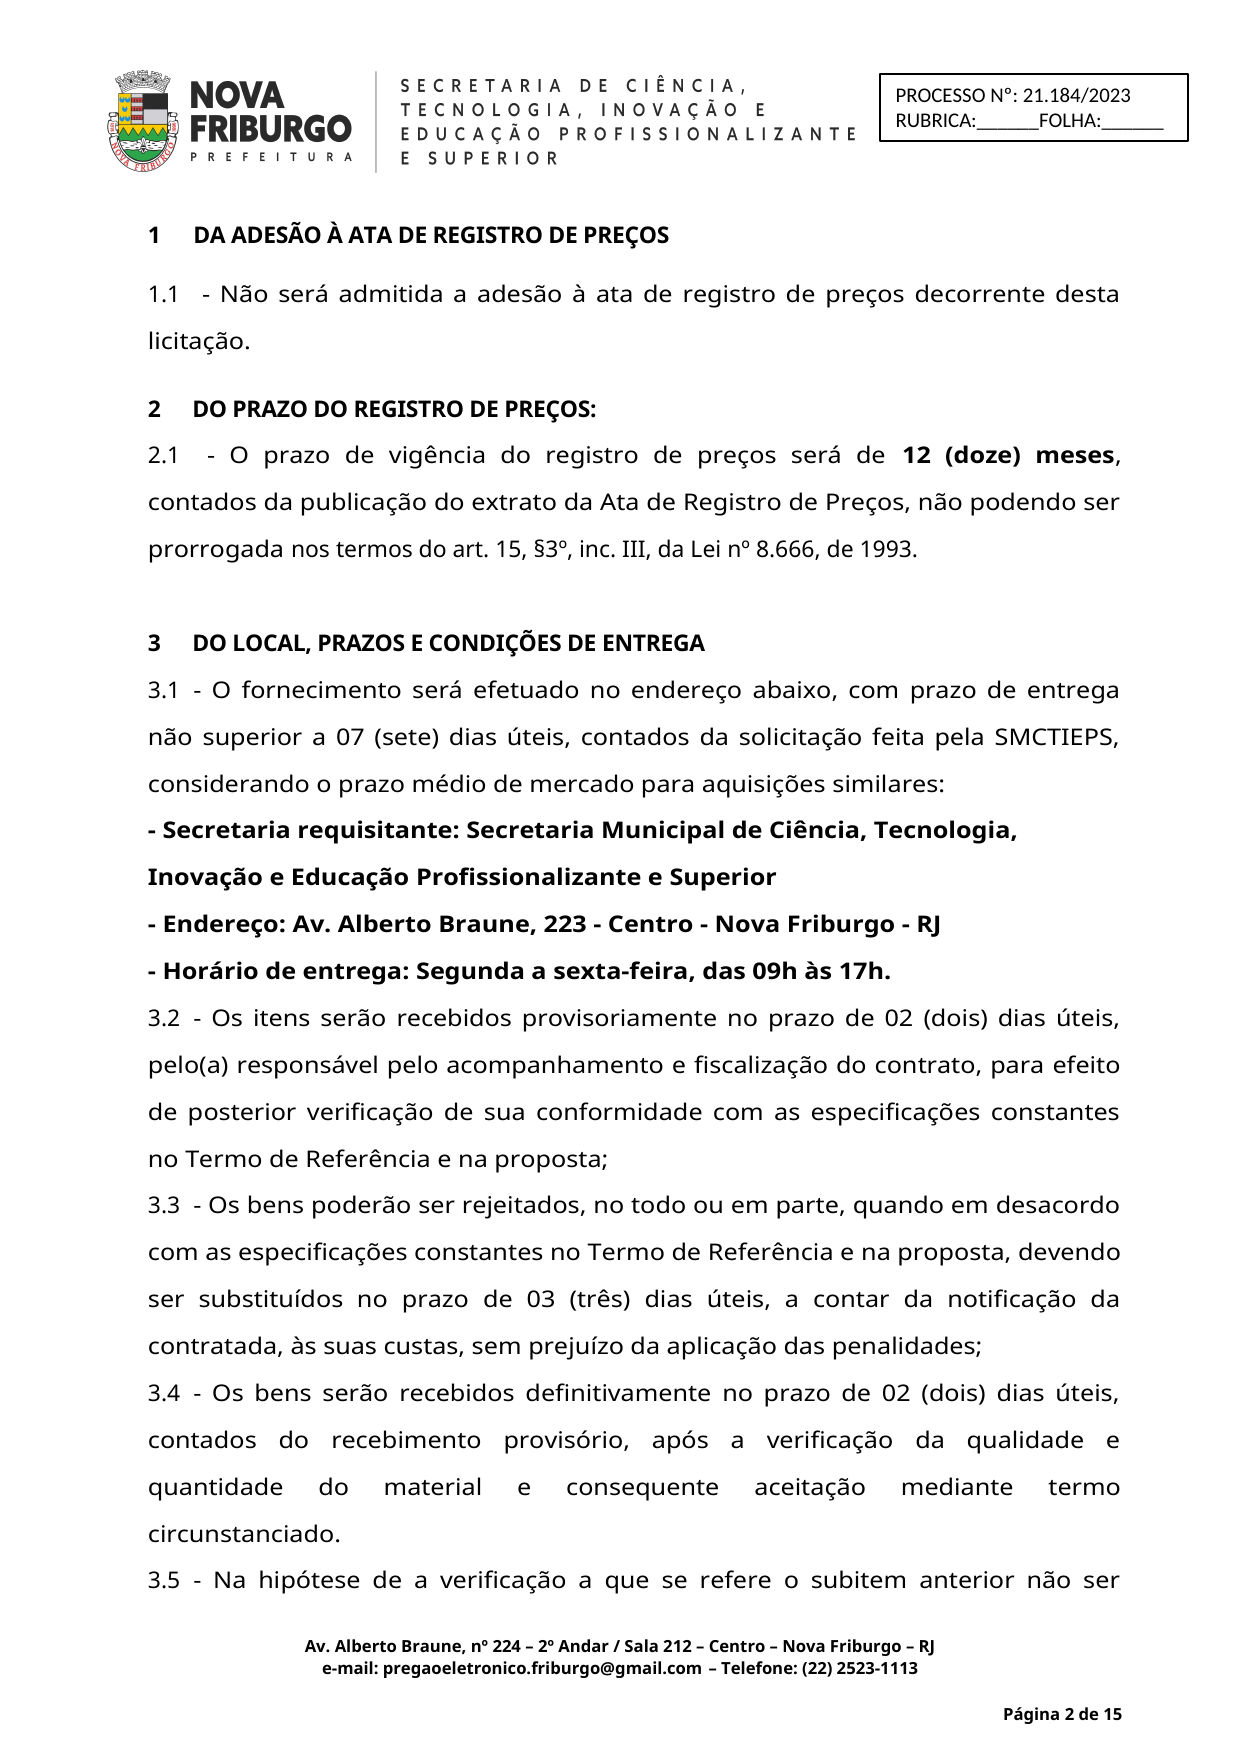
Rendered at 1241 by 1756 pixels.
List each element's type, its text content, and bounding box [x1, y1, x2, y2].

list - Os bens poderão ser rejeitados, no todo ou em parte, quando em desacordo com as especificações constantes no Termo de Referência e na proposta, devendo ser substituídos no prazo de 03 (três) dias úteis, a contar da notificação da contratada, às suas custas, sem prejuízo da aplicação das penalidades; [148, 1189, 1122, 1361]
text - Horário de entrega: Segunda a sexta-feira, das 09h às 17h. [148, 955, 1122, 986]
list - Os bens serão recebidos definitivamente no prazo de 02 (dois) dias úteis, contados do recebimento provisório, após a verificação da qualidade e quantidade do material e consequente aceitação mediante termo circunstanciado. [148, 1377, 1122, 1549]
list - O prazo de vigência do registro de preços será de 12 (doze) meses, contados da publicação do extrato da Ata de Registro de Preços, não podendo ser prorrogada nos termos do art. 15, §3º, inc. III, da Lei nº 8.666, de 1993. [148, 439, 1122, 564]
text - Endereço: Av. Alberto Braune, 223 - Centro - Nova Friburgo - RJ [148, 908, 1122, 939]
picture [88, 44, 870, 189]
list DO LOCAL, PRAZOS E CONDIÇÕES DE ENTREGA [148, 627, 1122, 658]
list - O fornecimento será efetuado no endereço abaixo, com prazo de entrega não superior a 07 (sete) dias úteis, contados da solicitação feita pela SMCTIEPS, considerando o prazo médio de mercado para aquisições similares: [148, 674, 1122, 799]
list - Os itens serão recebidos provisoriamente no prazo de 02 (dois) dias úteis, pelo(a) responsável pelo acompanhamento e fiscalização do contrato, para efeito de posterior verificação de sua conformidade com as especificações constantes no Termo de Referência e na proposta; [148, 1002, 1122, 1174]
text - Secretaria requisitante: Secretaria Municipal de Ciência, Tecnologia, Inovação e Educação Profissionalizante e Superior [148, 814, 1122, 892]
list DO PRAZO DO REGISTRO DE PREÇOS: [148, 392, 1044, 424]
list - Não será admitida a adesão à ata de registro de preços decorrente desta licitação. [148, 278, 1122, 356]
list DA ADESÃO À ATA DE REGISTRO DE PREÇOS [148, 219, 1044, 251]
